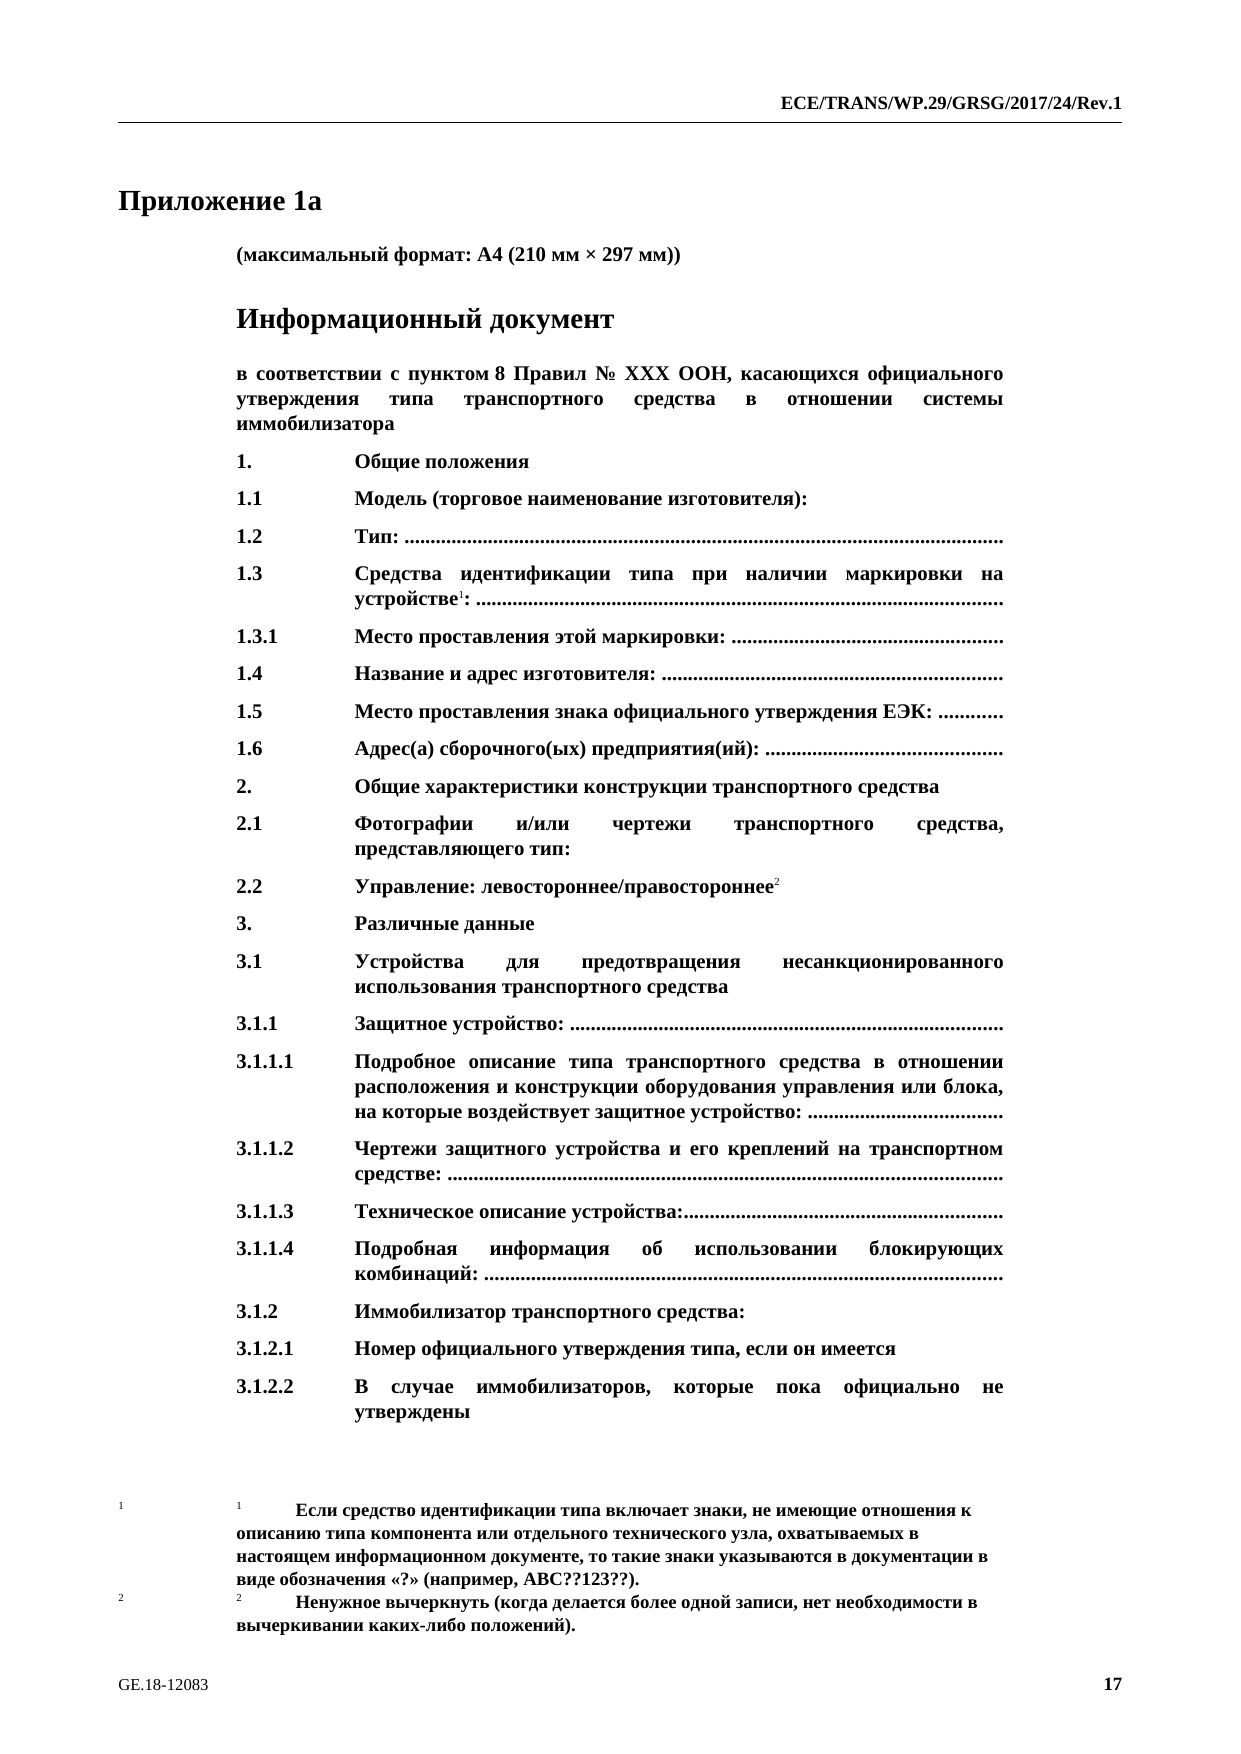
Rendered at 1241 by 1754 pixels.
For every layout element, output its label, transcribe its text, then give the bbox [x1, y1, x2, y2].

text 1.1 Модель (торговое наименование изготовителя): [236, 485, 1004, 510]
text 2. Общие характеристики конструкции транспортного средства [236, 773, 1004, 798]
text 3.1.1.3 Техническое описание устройства: [236, 1198, 1004, 1223]
text 3.1.2.2 В случае иммобилизаторов, которые пока официально не утверждены [236, 1373, 1004, 1423]
text Приложение 1a [118, 185, 1004, 216]
text 1.5 Место проставления знака официального утверждения ЕЭК: [236, 698, 1004, 723]
text 3.1 Устройства для предотвращения несанкционированного использования транспортного средства [236, 948, 1004, 998]
text Информационный документ [118, 304, 1004, 335]
text 1.6 Адрес(а) сборочного(ых) предприятия(ий): [236, 735, 1004, 760]
text 3.1.1.2 Чертежи защитного устройства и его креплений на транспортном средстве: [236, 1135, 1004, 1185]
text 3.1.1.1 Подробное описание типа транспортного средства в отношении расположения и конструкции оборудования управления или блока, на которые воздействует защитное устройство: [236, 1048, 1004, 1123]
text 2.2 Управление: левостороннее/правостороннее2 [236, 873, 1004, 898]
text 3.1.1.4 Подробная информация об использовании блокирующих комбинаций: [236, 1235, 1004, 1285]
text 3.1.2 Иммобилизатор транспортного средства: [236, 1298, 1004, 1323]
text 1.3.1 Место проставления этой маркировки: [236, 623, 1004, 648]
text (максимальный формат: А4 (210 мм × 297 мм)) [236, 241, 1004, 266]
text 3. Различные данные [236, 910, 1004, 935]
text 1.3 Средства идентификации типа при наличии маркировки на устройстве1: [236, 560, 1004, 610]
text 1.2 Тип: [236, 523, 1004, 548]
text 2.1 Фотографии и/или чертежи транспортного средства, представляющего тип: [236, 810, 1004, 860]
text 1. Общие положения [236, 448, 1004, 473]
text 3.1.2.1 Номер официального утверждения типа, если он имеется [236, 1335, 1004, 1360]
text в соответствии с пунктом 8 Правил № ХХХ ООН, касающихся официального утверждения типа транспортного средства в отношении системы иммобилизатора [236, 360, 1004, 435]
text 1.4 Название и адрес изготовителя: [236, 660, 1004, 685]
text 3.1.1 Защитное устройство: [236, 1010, 1004, 1035]
